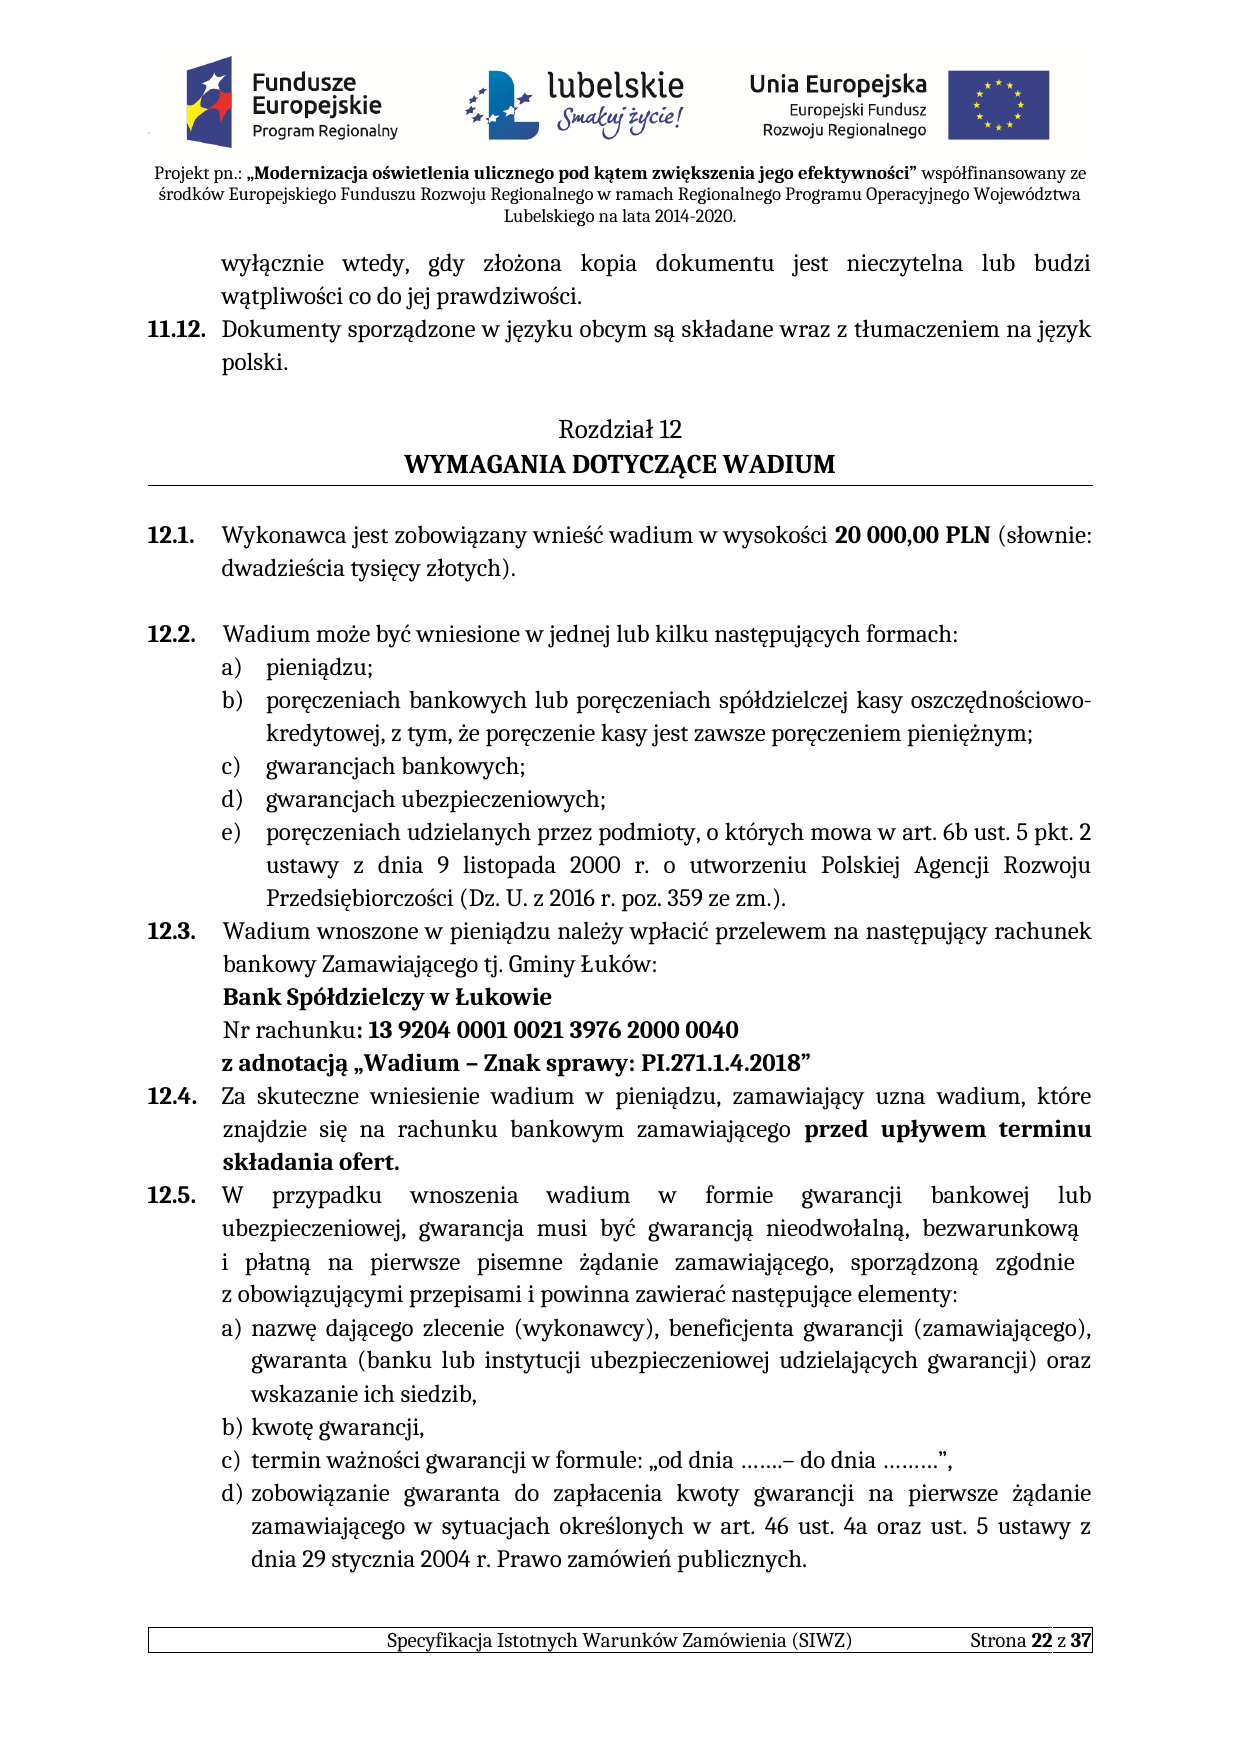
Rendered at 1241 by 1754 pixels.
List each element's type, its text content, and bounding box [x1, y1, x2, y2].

list poręczeniach udzielanych przez podmioty, o których mowa w art. 6b ust. 5 pkt. 2 ustawy z dnia 9 listopada 2000 r. o utworzeniu Polskiej Agencji Rozwoju Przedsiębiorczości (Dz. U. z 2016 r. poz. 359 ze zm.). [221, 818, 1093, 913]
list termin ważności gwarancji w formule: „od dnia …….– do dnia ………”, [221, 1446, 1093, 1474]
text Bank Spółdzielczy w Łukowie [223, 983, 1093, 1012]
list z adnotacją „Wadium – Znak sprawy: PI.271.1.4.2018” [221, 1049, 1093, 1078]
list zobowiązanie gwaranta do zapłacenia kwoty gwarancji na pierwsze żądanie zamawiającego w sytuacjach określonych w art. 46 ust. 4a oraz ust. 5 ustawy z dnia 29 stycznia 2004 r. Prawo zamówień publicznych. [221, 1478, 1093, 1573]
list Dokumenty sporządzone w języku obcym są składane wraz z tłumaczeniem na język polski. [148, 314, 1093, 376]
list pieniądzu; [221, 653, 1093, 682]
list Wadium wnoszone w pieniądzu należy wpłacić przelewem na następujący rachunek bankowy Zamawiającego tj. Gminy Łuków: [148, 917, 1093, 979]
list Wadium może być wniesione w jednej lub kilku następujących formach: [148, 620, 1093, 649]
table_header Rozdział 12 WYMAGANIA DOTYCZĄCE WADIUM [148, 381, 1093, 485]
list gwarancjach ubezpieczeniowych; [221, 785, 1093, 814]
list Wykonawca jest zobowiązany wnieść wadium w wysokości 20 000,00 PLN (słownie: dwadzieścia tysięcy złotych). [148, 521, 1093, 583]
text Nr rachunku: 13 9204 0001 0021 3976 2000 0040 [223, 1016, 1093, 1045]
list poręczeniach bankowych lub poręczeniach spółdzielczej kasy oszczędnościowo-kredytowej, z tym, że poręczenie kasy jest zawsze poręczeniem pieniężnym; [221, 686, 1093, 748]
list kwotę gwarancji, [221, 1412, 1093, 1441]
list gwarancjach bankowych; [221, 752, 1093, 781]
list W przypadku wnoszenia wadium w formie gwarancji bankowej lub ubezpieczeniowej, gwarancja musi być gwarancją nieodwołalną, bezwarunkową i płatną na pierwsze pisemne żądanie zamawiającego, sporządzoną zgodnie z obowiązującymi przepisami i powinna zawierać następujące elementy: [147, 1181, 1093, 1309]
list Za skuteczne wniesienie wadium w pieniądzu, zamawiający uzna wadium, które znajdzie się na rachunku bankowym zamawiającego przed upływem terminu składania ofert. [148, 1082, 1093, 1177]
list nazwę dającego zlecenie (wykonawcy), beneficjenta gwarancji (zamawiającego), gwaranta (banku lub instytucji ubezpieczeniowej udzielających gwarancji) oraz wskazanie ich siedzib, [221, 1313, 1093, 1408]
picture [147, 33, 1092, 163]
